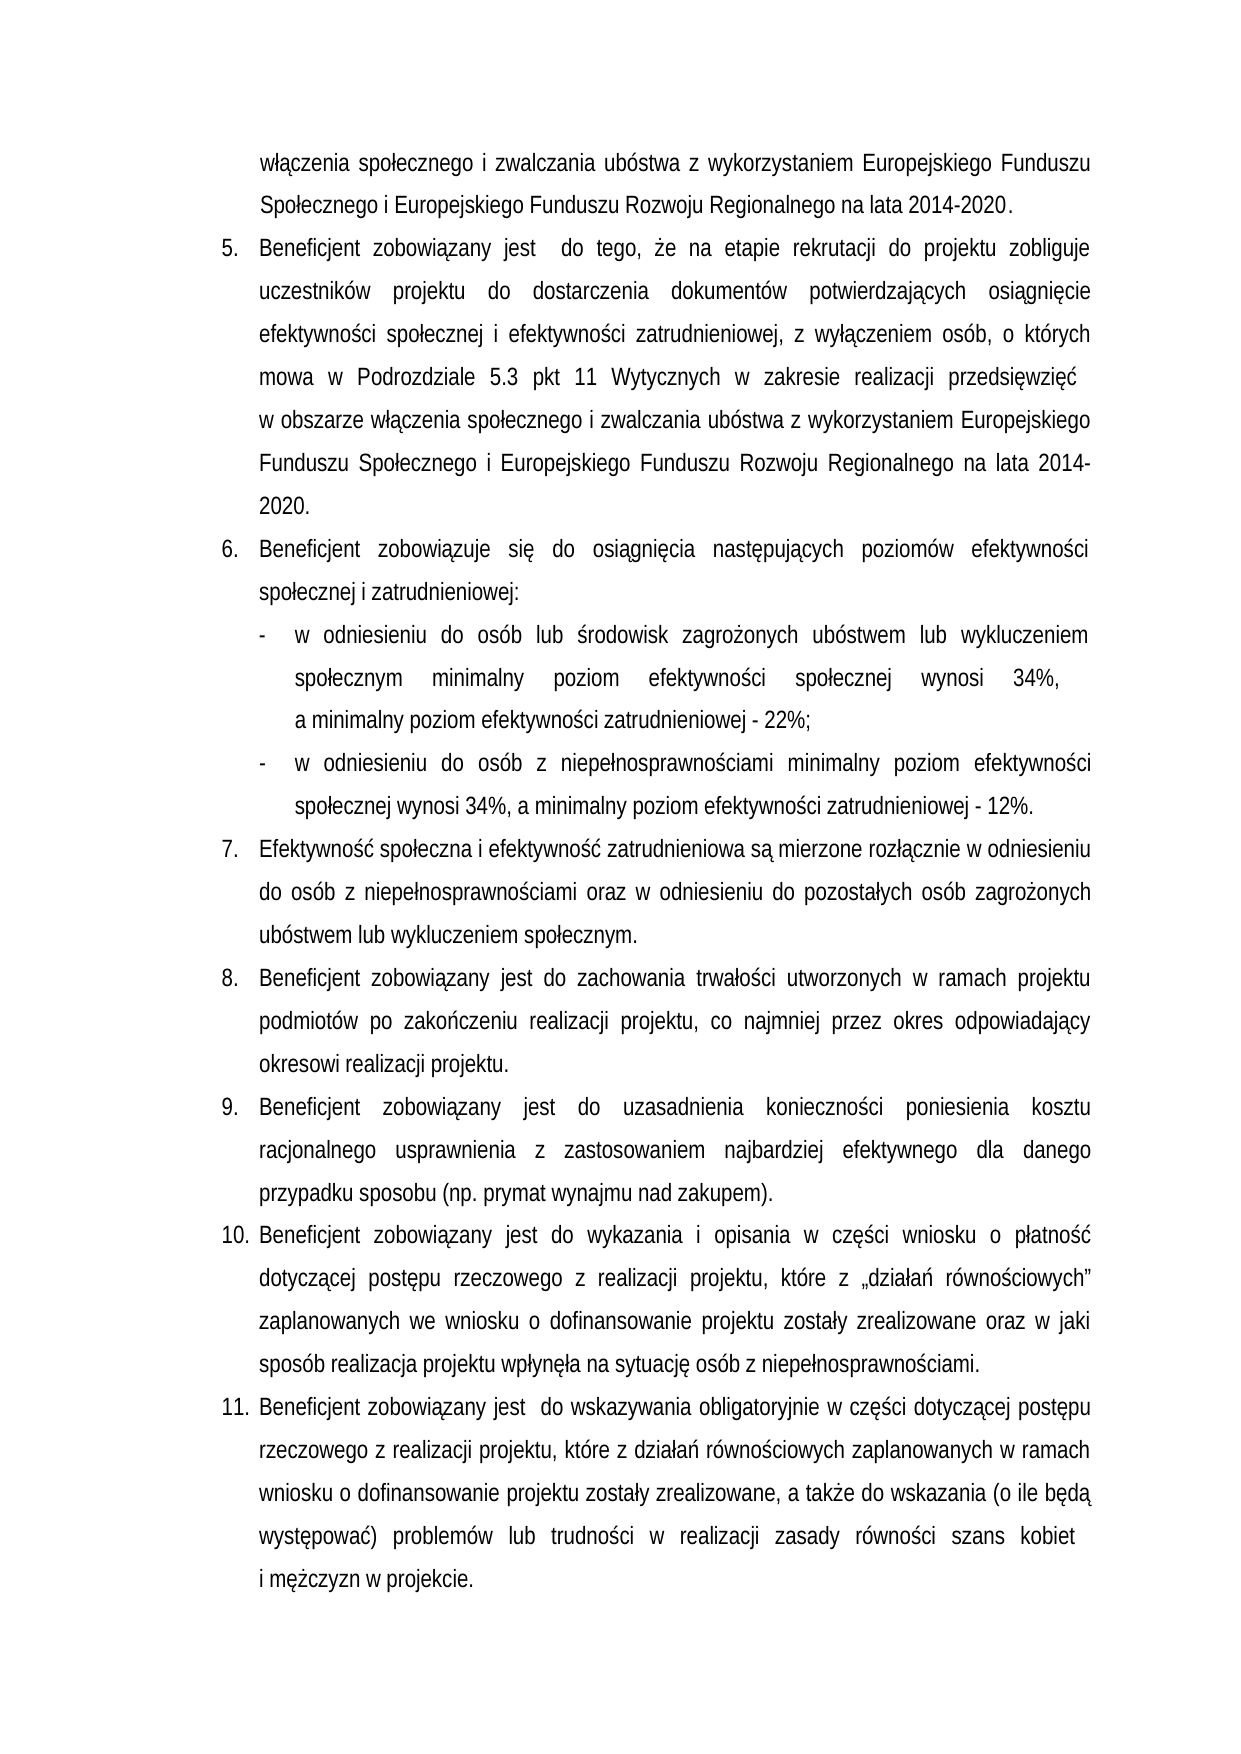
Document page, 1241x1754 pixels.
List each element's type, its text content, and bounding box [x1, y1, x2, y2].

list Beneficjent zobowiązany jest do zachowania trwałości utworzonych w ramach projektu podmiotów po zakończeniu realizacji projektu, co najmniej przez okres odpowiadający okresowi realizacji projektu. [221, 963, 1093, 1077]
text - w odniesieniu do osób lub środowisk zagrożonych ubóstwem lub wykluczeniem społecznym minimalny poziom efektywności społecznej wynosi 34%, a minimalny poziom efektywności zatrudnieniowej - 22%; [259, 620, 1090, 734]
list Beneficjent zobowiązuje się do osiągnięcia następujących poziomów efektywności społecznej i zatrudnieniowej: [221, 534, 1090, 605]
list Efektywność społeczna i efektywność zatrudnieniowa są mierzone rozłącznie w odniesieniu do osób z niepełnosprawnościami oraz w odniesieniu do pozostałych osób zagrożonych ubóstwem lub wykluczeniem społecznym. [221, 834, 1093, 949]
list Beneficjent zobowiązany jest do tego, że na etapie rekrutacji do projektu zobliguje uczestników projektu do dostarczenia dokumentów potwierdzających osiągnięcie efektywności społecznej i efektywności zatrudnieniowej, z wyłączeniem osób, o których mowa w Podrozdziale 5.3 pkt 11 Wytycznych w zakresie realizacji przedsięwzięć w obszarze włączenia społecznego i zwalczania ubóstwa z wykorzystaniem Europejskiego Funduszu Społecznego i Europejskiego Funduszu Rozwoju Regionalnego na lata 2014-2020. [221, 233, 1093, 519]
list Beneficjent zobowiązany jest do wskazywania obligatoryjnie w części dotyczącej postępu rzeczowego z realizacji projektu, które z działań równościowych zaplanowanych w ramach wniosku o dofinansowanie projektu zostały zrealizowane, a także do wskazania (o ile będą występować) problemów lub trudności w realizacji zasady równości szans kobiet i mężczyzn w projekcie. [221, 1392, 1093, 1592]
list Beneficjent zobowiązany jest do wykazania i opisania w części wniosku o płatność dotyczącej postępu rzeczowego z realizacji projektu, które z „działań równościowych” zaplanowanych we wniosku o dofinansowanie projektu zostały zrealizowane oraz w jaki sposób realizacja projektu wpłynęła na sytuację osób z niepełnosprawnościami. [221, 1221, 1093, 1378]
list Beneficjent zobowiązany jest do uzasadnienia konieczności poniesienia kosztu racjonalnego usprawnienia z zastosowaniem najbardziej efektywnego dla danego przypadku sposobu (np. prymat wynajmu nad zakupem). [221, 1092, 1093, 1206]
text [260, 148, 1093, 219]
text - w odniesieniu do osób z niepełnosprawnościami minimalny poziom efektywności społecznej wynosi 34%, a minimalny poziom efektywności zatrudnieniowej - 12%. [259, 748, 1093, 820]
